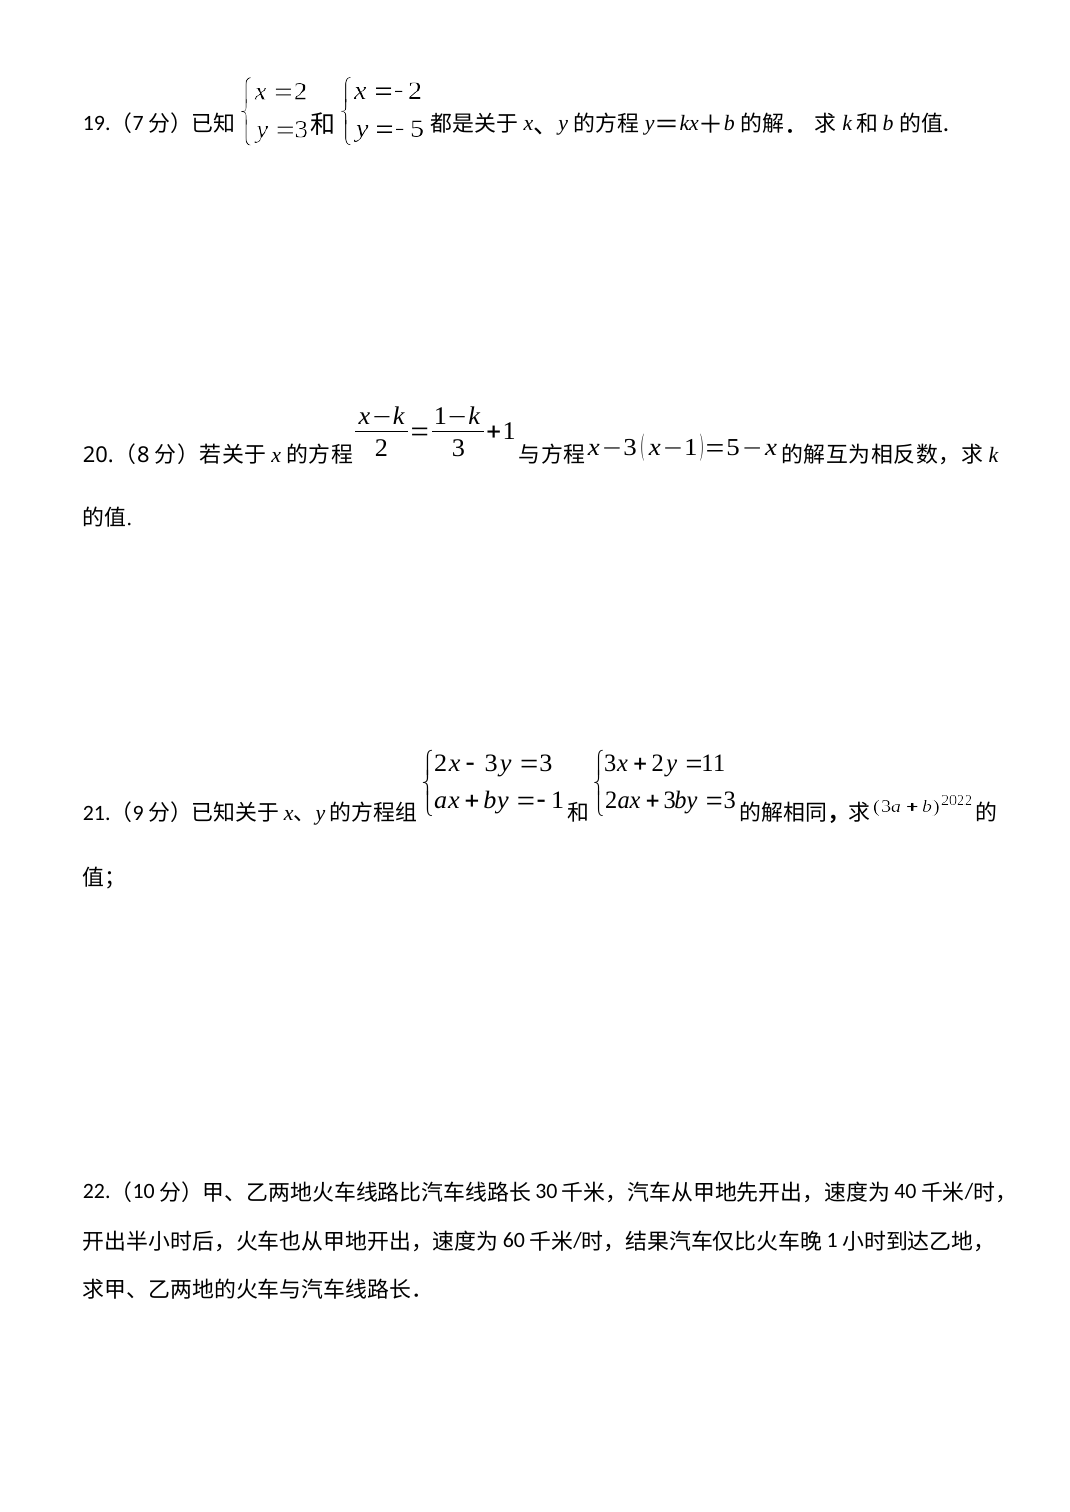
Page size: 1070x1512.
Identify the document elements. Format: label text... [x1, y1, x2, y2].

text 22.（10分）甲、乙两地火车线路比汽车线路长30千米，汽车从甲地先开出，速度为40千米/时，开出半小时后，火车也从甲地开出，速度为60千米/时，结果汽车仅比火车晚1小时到达乙地，求甲、乙两地的火车与汽车线路长． [83, 1174, 998, 1304]
text 20.（8分）若关于x的方程与方程的解互为相反数，求k的值. [83, 402, 998, 532]
text 21.（9分）已知关于x、y的方程组和的解相同，求的值； [83, 746, 998, 892]
text 19.（7分）已知和 都是关于 x、y 的方程 y＝kx＋b 的解． 求 k和b 的值. [83, 73, 992, 171]
